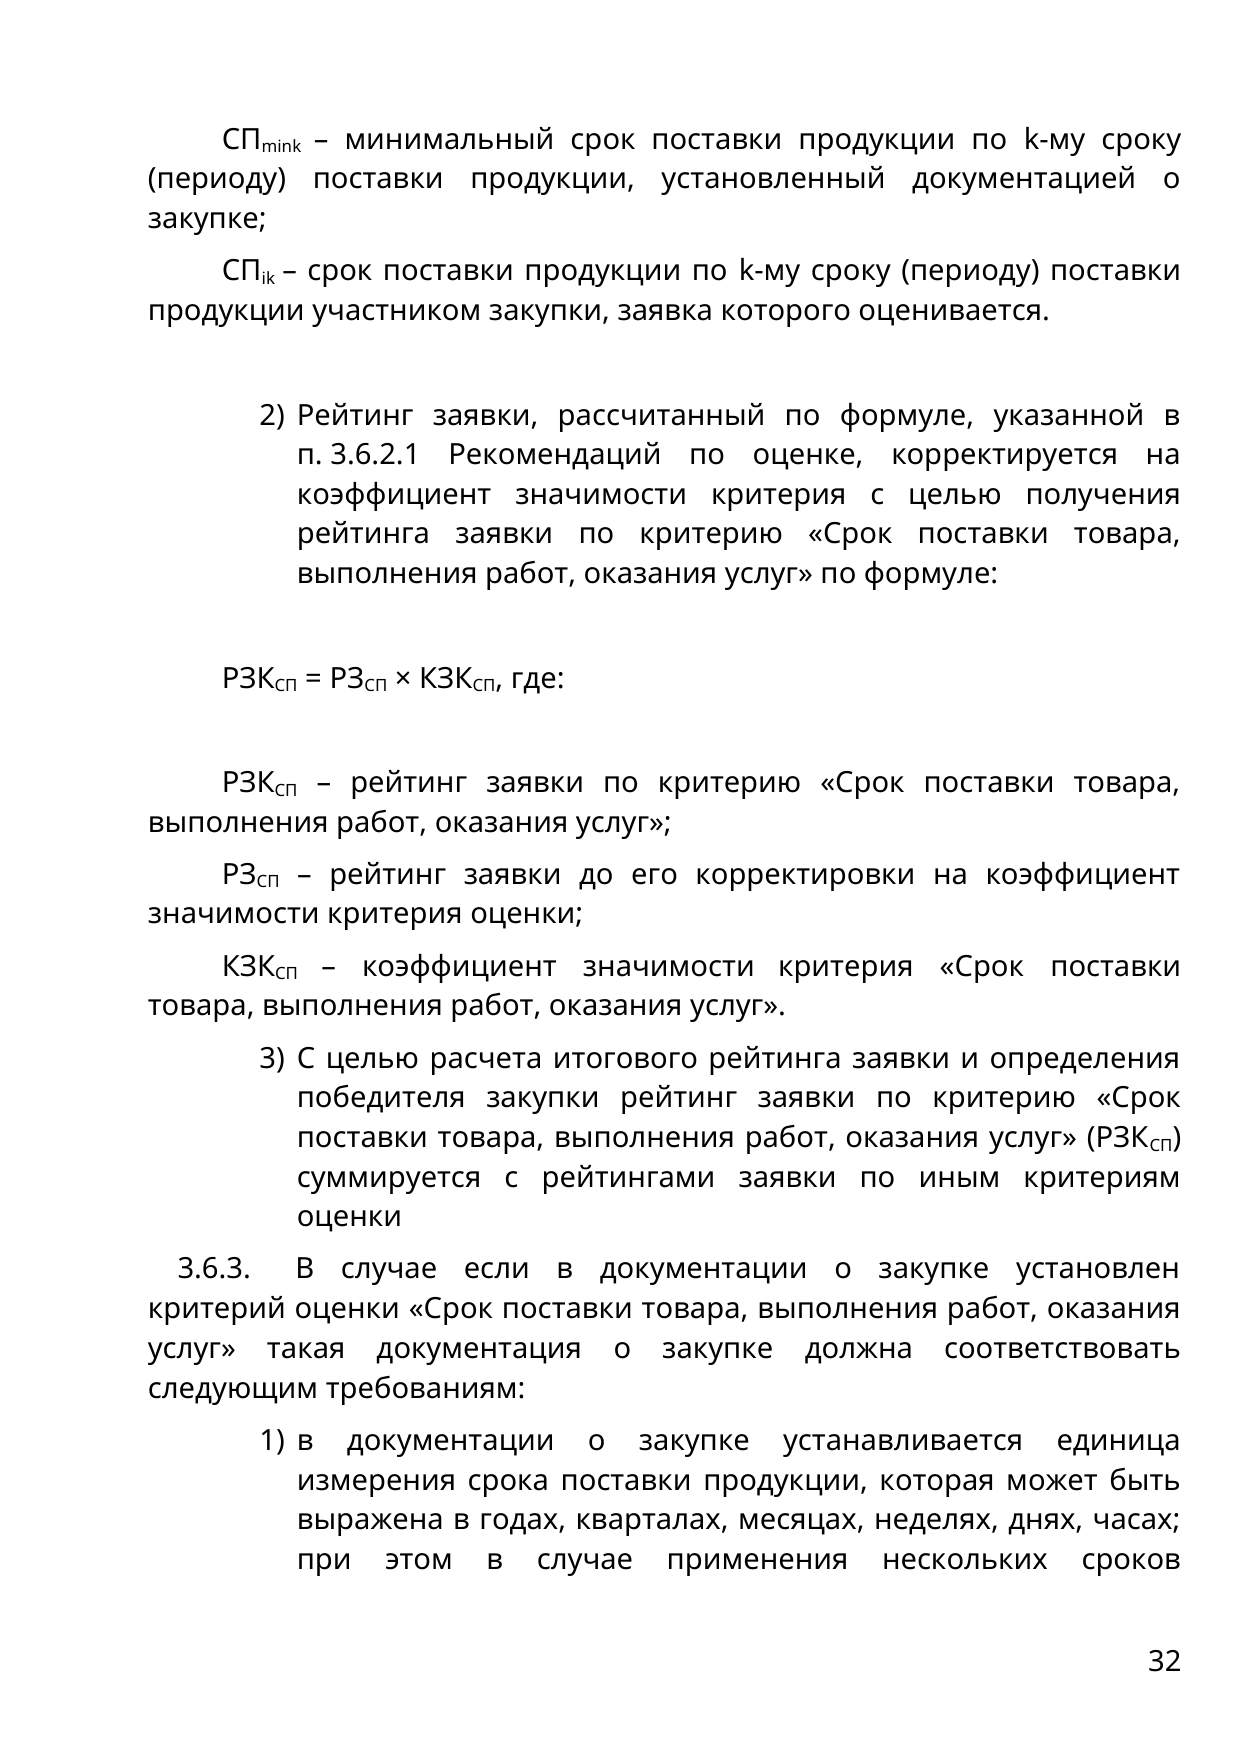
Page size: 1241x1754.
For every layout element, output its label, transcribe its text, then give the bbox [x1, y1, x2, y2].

text РЗКСП = РЗСП × КЗКСП, где: [148, 657, 1181, 697]
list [259, 1419, 1181, 1578]
list Рейтинг заявки, рассчитанный по формуле, указанной в п. 3.6.2.1 Рекомендаций по оценке, корректируется на коэффициент значимости критерия с целью получения рейтинга заявки по критерию «Срок поставки товара, выполнения работ, оказания услуг» по формуле: [259, 394, 1181, 592]
text РЗКСП – рейтинг заявки по критерию «Срок поставки товара, выполнения работ, оказания услуг»; [148, 761, 1181, 841]
list В случае если в документации о закупке установлен критерий оценки «Срок поставки товара, выполнения работ, оказания услуг» такая документация о закупке должна соответствовать следующим требованиям: [148, 1248, 1181, 1407]
text СПmink – минимальный срок поставки продукции по k-му сроку (периоду) поставки продукции, установленный документацией о закупке; [148, 118, 1181, 237]
list С целью расчета итогового рейтинга заявки и определения победителя закупки рейтинг заявки по критерию «Срок поставки товара, выполнения работ, оказания услуг» (РЗКСП) суммируется с рейтингами заявки по иным критериям оценки [259, 1037, 1181, 1235]
text СПik – срок поставки продукции по k-му сроку (периоду) поставки продукции участником закупки, заявка которого оценивается. [148, 250, 1181, 329]
text КЗКСП – коэффициент значимости критерия «Срок поставки товара, выполнения работ, оказания услуг». [148, 945, 1181, 1024]
text РЗСП – рейтинг заявки до его корректировки на коэффициент значимости критерия оценки; [148, 853, 1181, 932]
